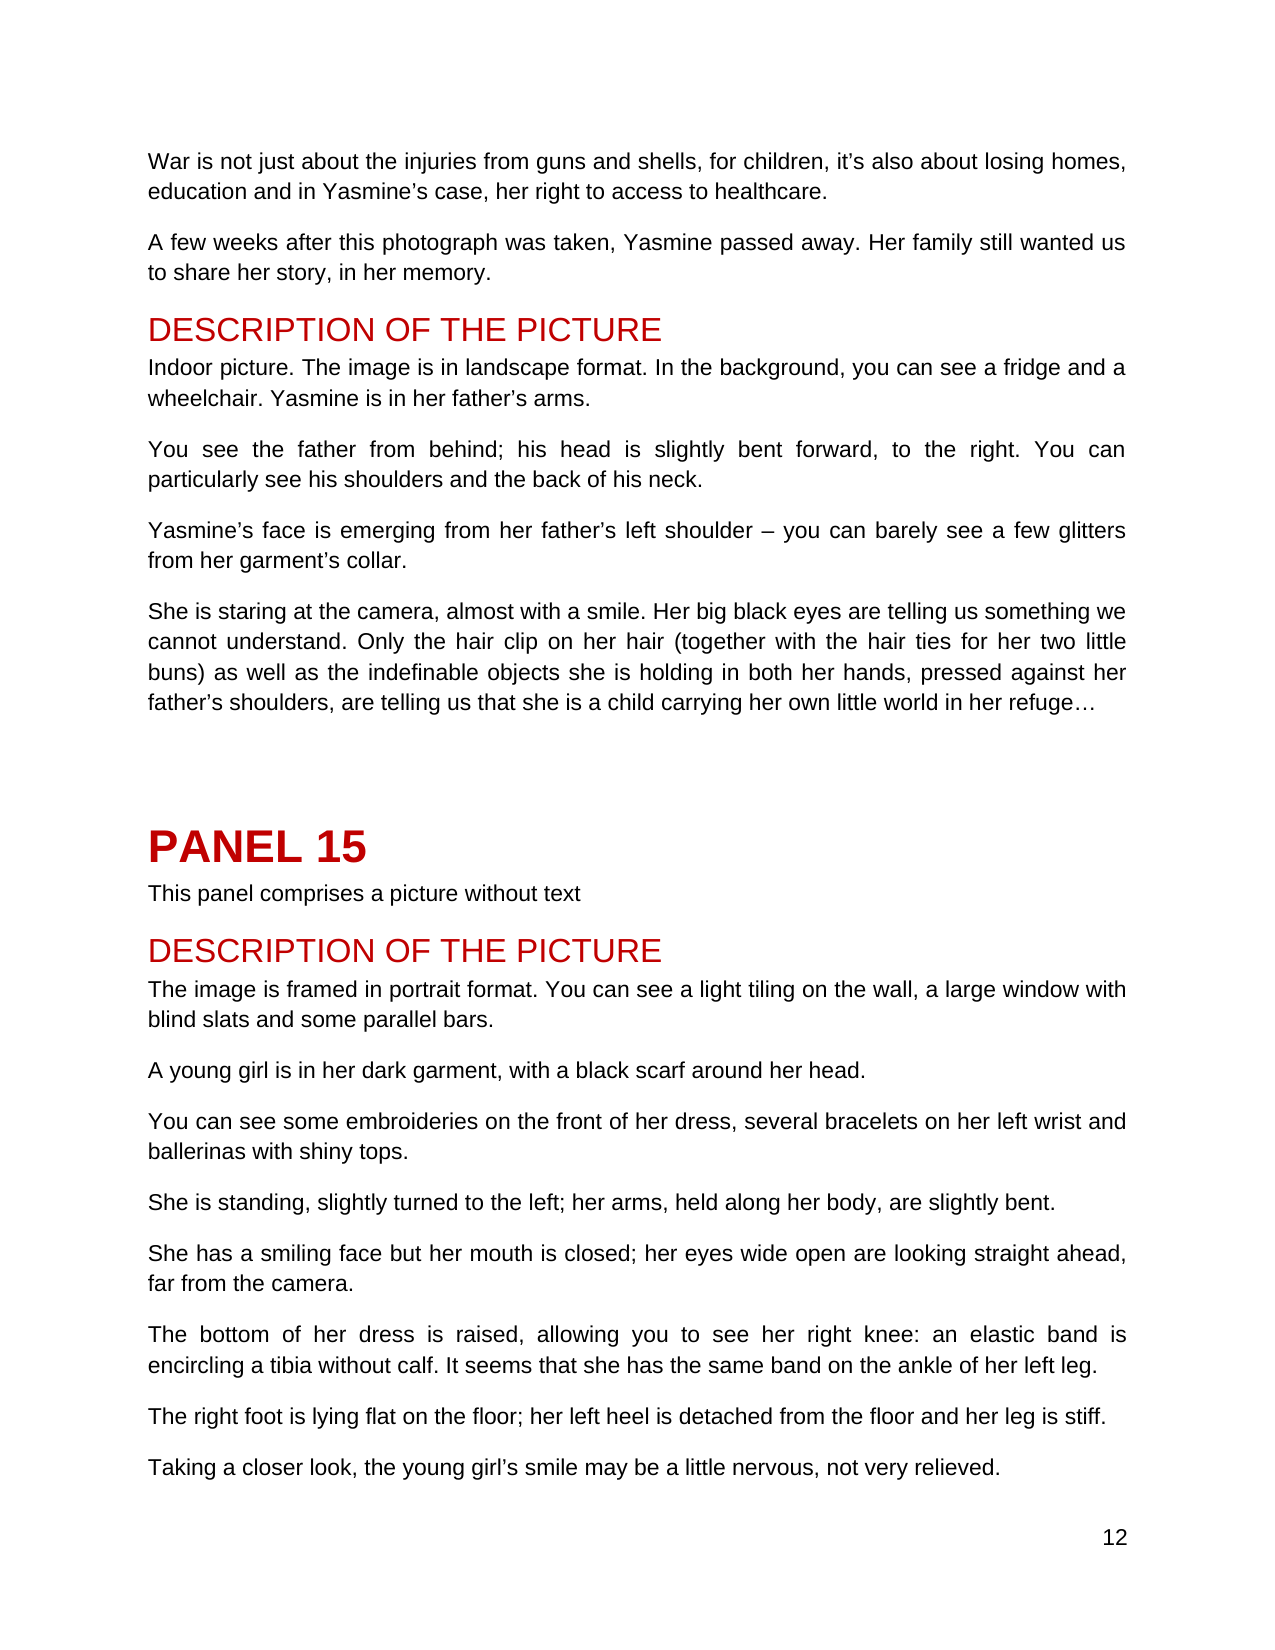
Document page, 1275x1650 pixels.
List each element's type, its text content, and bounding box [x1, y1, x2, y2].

text The image is framed in portrait format. You can see a light tiling on the wall, a large window with blind slats and some parallel bars. [148, 976, 1127, 1032]
text She is staring at the camera, almost with a smile. Her big black eyes are telling us something we cannot understand. Only the hair clip on her hair (together with the hair ties for her two little buns) as well as the indefinable objects she is holding in both her hands, pressed against her father’s shoulders, are telling us that she is a child carrying her own little world in her refuge… [148, 598, 1127, 715]
text War is not just about the injuries from guns and shells, for children, it’s also about losing homes, education and in Yasmine’s case, her right to access to healthcare. [148, 148, 1127, 204]
text You see the father from behind; his head is slightly bent forward, to the right. You can particularly see his shoulders and the back of his neck. [148, 436, 1127, 492]
text She is standing, slightly turned to the left; her arms, held along her body, are slightly bent. [148, 1189, 1127, 1216]
text A few weeks after this photograph was taken, Yasmine passed away. Her family still wanted us to share her story, in her memory. [148, 229, 1127, 285]
text This panel comprises a picture without text [148, 880, 1127, 907]
text Indoor picture. The image is in landscape format. In the background, you can see a fridge and a wheelchair. Yasmine is in her father’s arms. [148, 354, 1127, 411]
text Taking a closer look, the young girl’s smile may be a little nervous, not very relieved. [148, 1454, 1127, 1480]
text The right foot is lying flat on the floor; her left heel is detached from the floor and her leg is stiff. [148, 1403, 1127, 1429]
subtitle Description of the picture [148, 931, 1127, 970]
subtitle Description of the picture [148, 310, 1127, 348]
subtitle panel 15 [148, 820, 1127, 873]
text She has a smiling face but her mouth is closed; her eyes wide open are looking straight ahead, far from the camera. [148, 1240, 1127, 1297]
text Yasmine’s face is emerging from her father’s left shoulder – you can barely see a few glitters from her garment’s collar. [148, 517, 1127, 573]
text The bottom of her dress is raised, allowing you to see her right knee: an elastic band is encircling a tibia without calf. It seems that she has the same band on the ankle of her left leg. [148, 1321, 1127, 1378]
text You can see some embroideries on the front of her dress, several bracelets on her left wrist and ballerinas with shiny tops. [148, 1108, 1127, 1164]
text A young girl is in her dark garment, with a black scarf around her head. [148, 1057, 1127, 1083]
